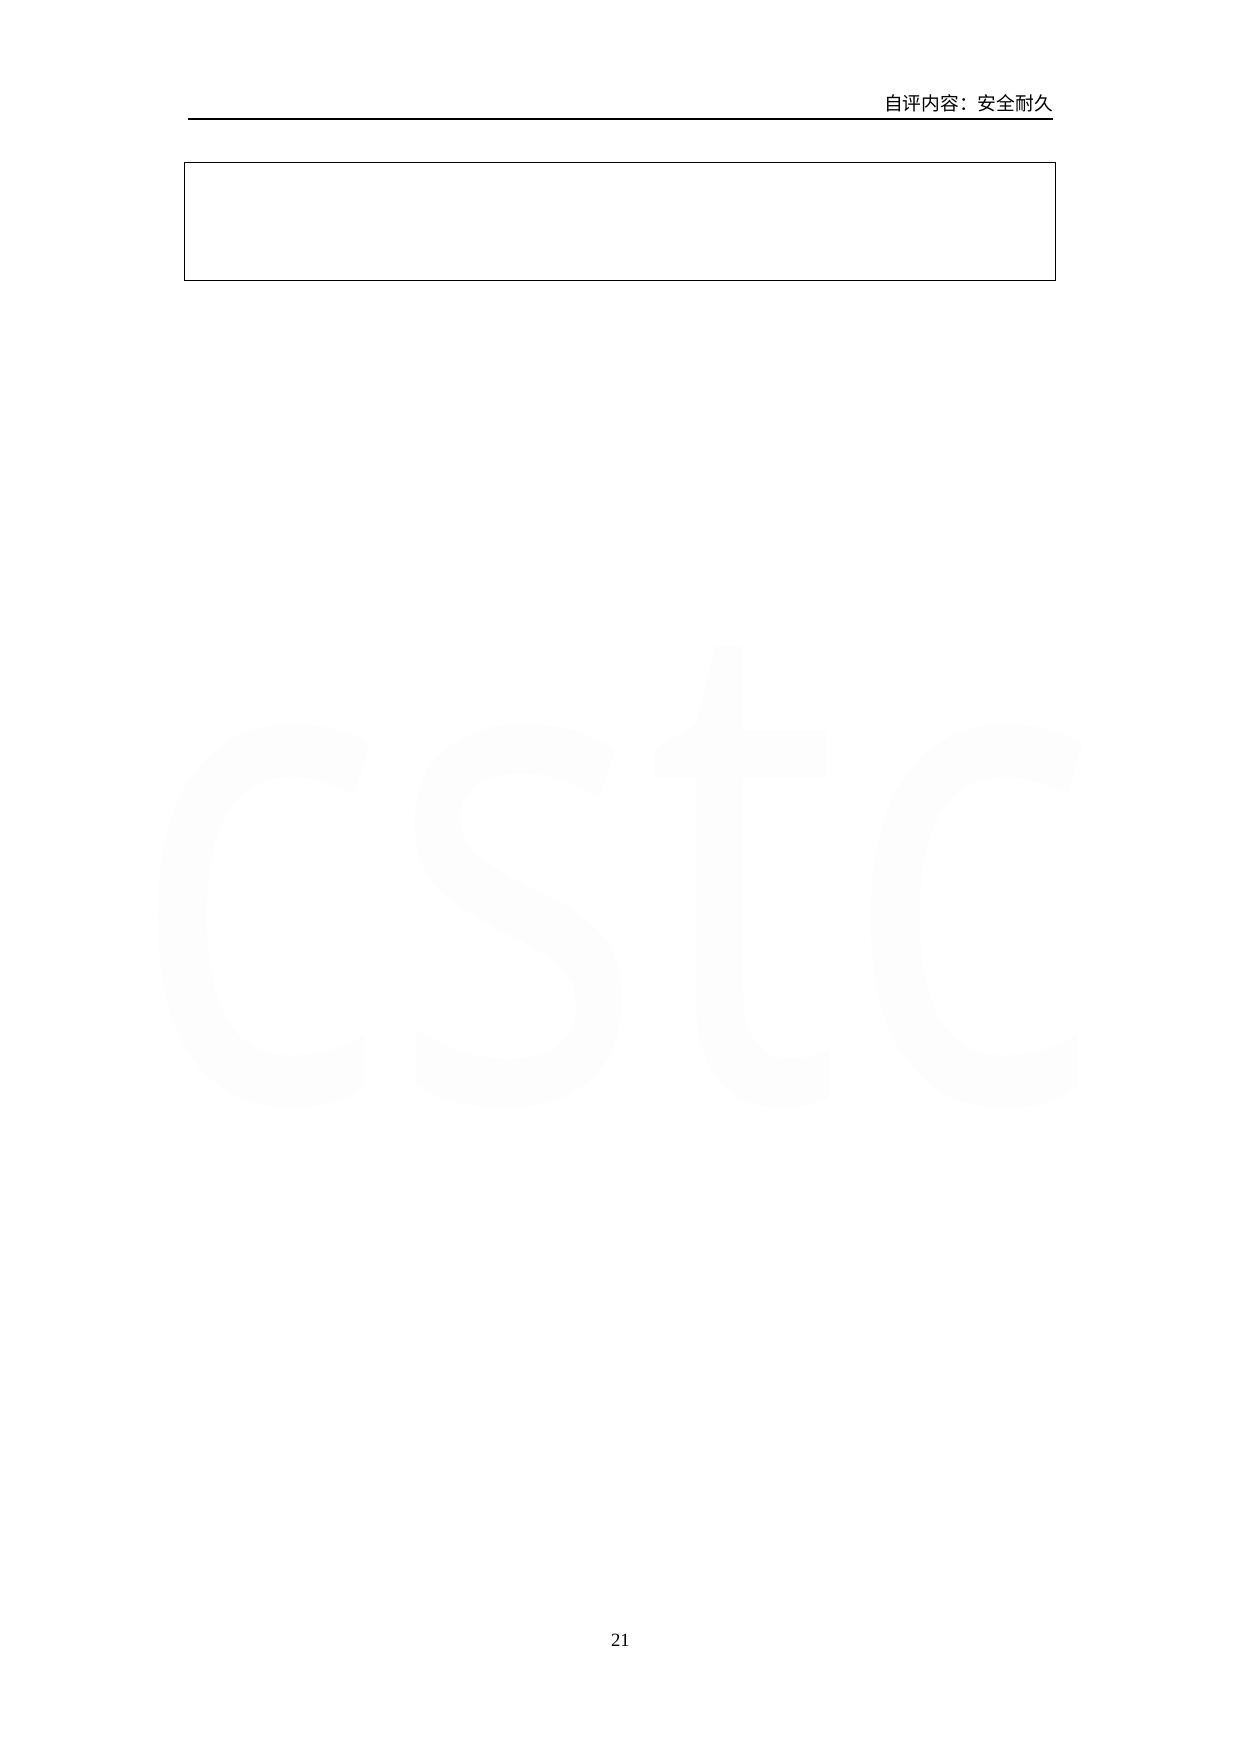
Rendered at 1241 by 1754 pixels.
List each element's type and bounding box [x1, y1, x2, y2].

table_header [185, 163, 1055, 280]
